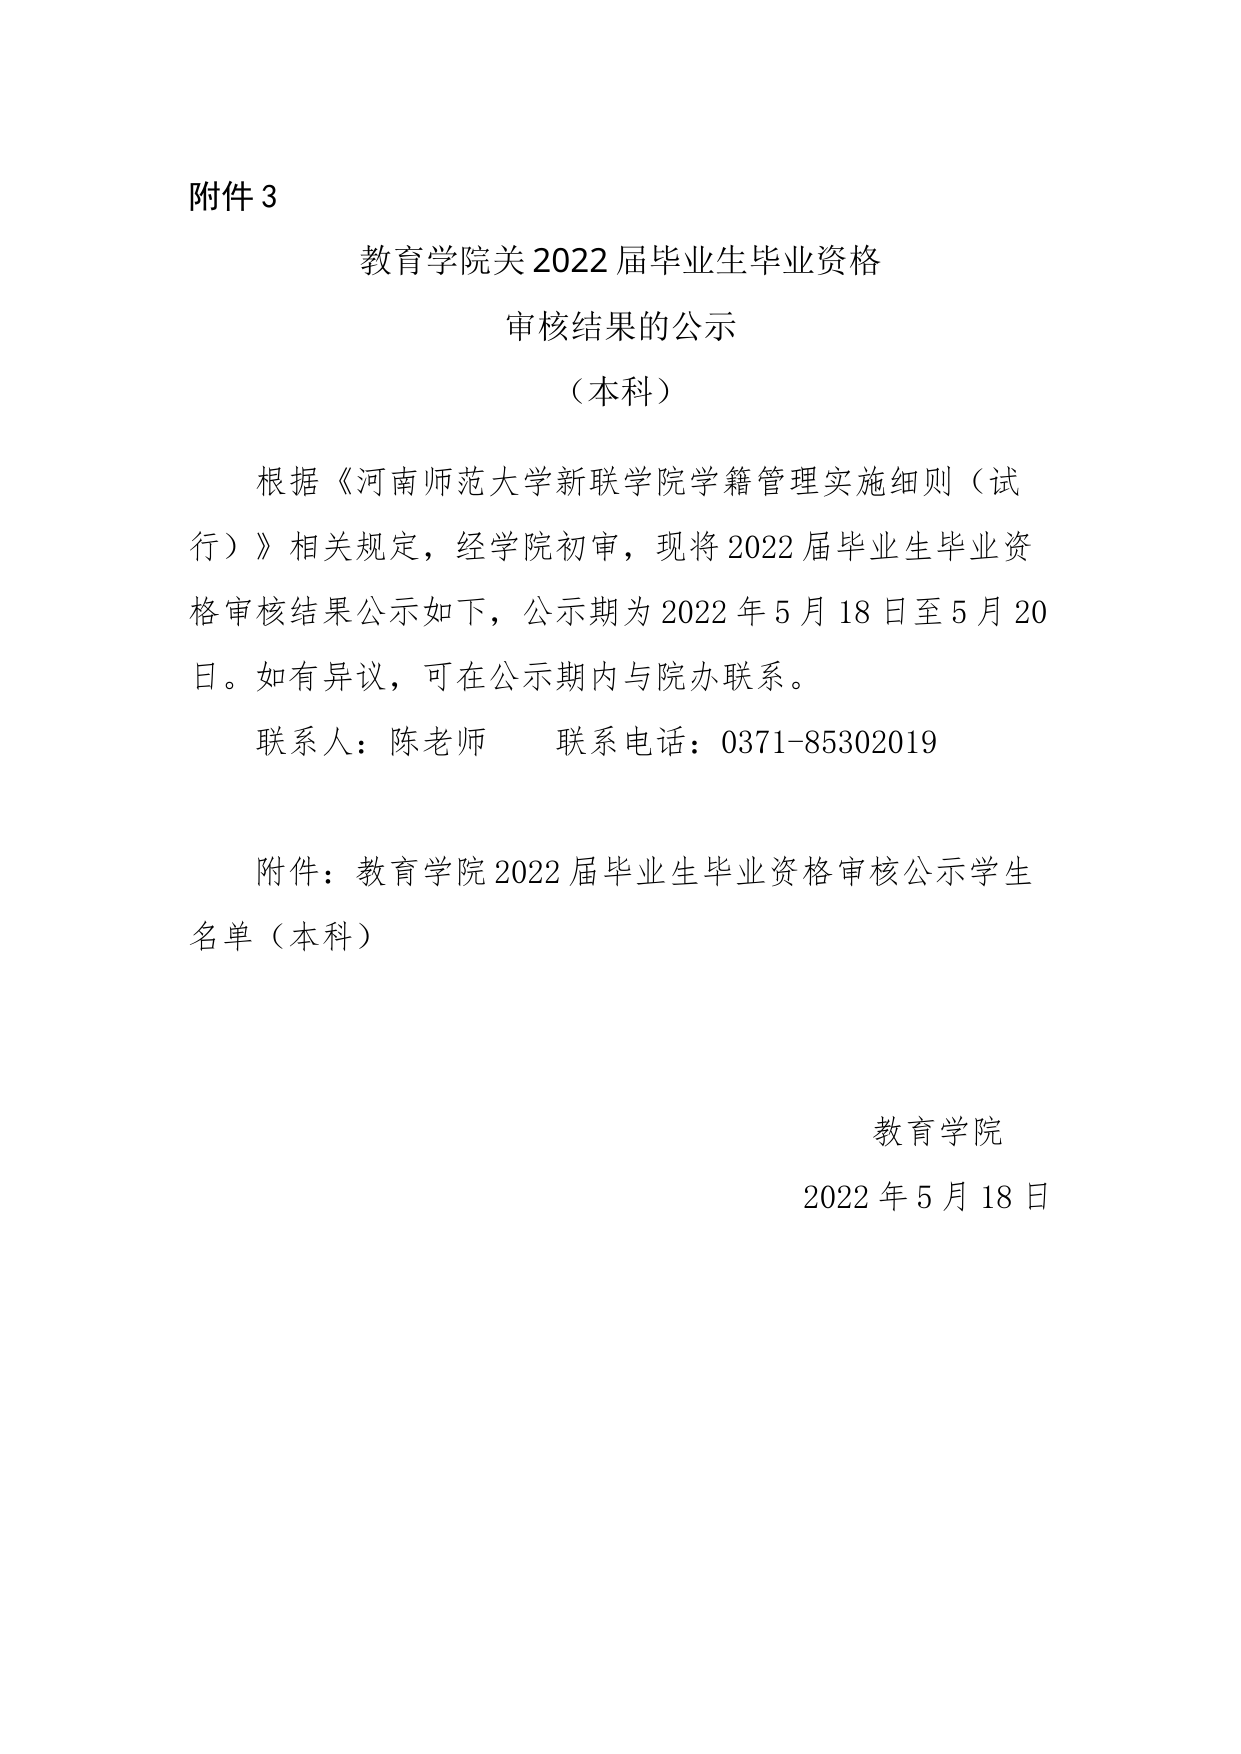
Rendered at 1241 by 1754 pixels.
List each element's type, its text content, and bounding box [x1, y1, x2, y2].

text （本科） [187, 357, 1053, 422]
text 2022年5月18日 [187, 1162, 1053, 1227]
text 教育学院 [187, 1097, 1053, 1162]
text 附件3 [187, 162, 1053, 227]
text 联系人：陈老师 联系电话：0371-85302019 [187, 707, 1053, 772]
text 附件：教育学院2022届毕业生毕业资格审核公示学生名单（本科） [187, 837, 1053, 967]
text 教育学院关2022届毕业生毕业资格 [187, 227, 1053, 292]
text 根据《河南师范大学新联学院学籍管理实施细则（试行）》相关规定，经学院初审，现将2022届毕业生毕业资格审核结果公示如下，公示期为2022年5月18日至5月20日。如有异议，可在公示期内与院办联系。 [187, 447, 1053, 707]
text 审核结果的公示 [187, 292, 1053, 357]
